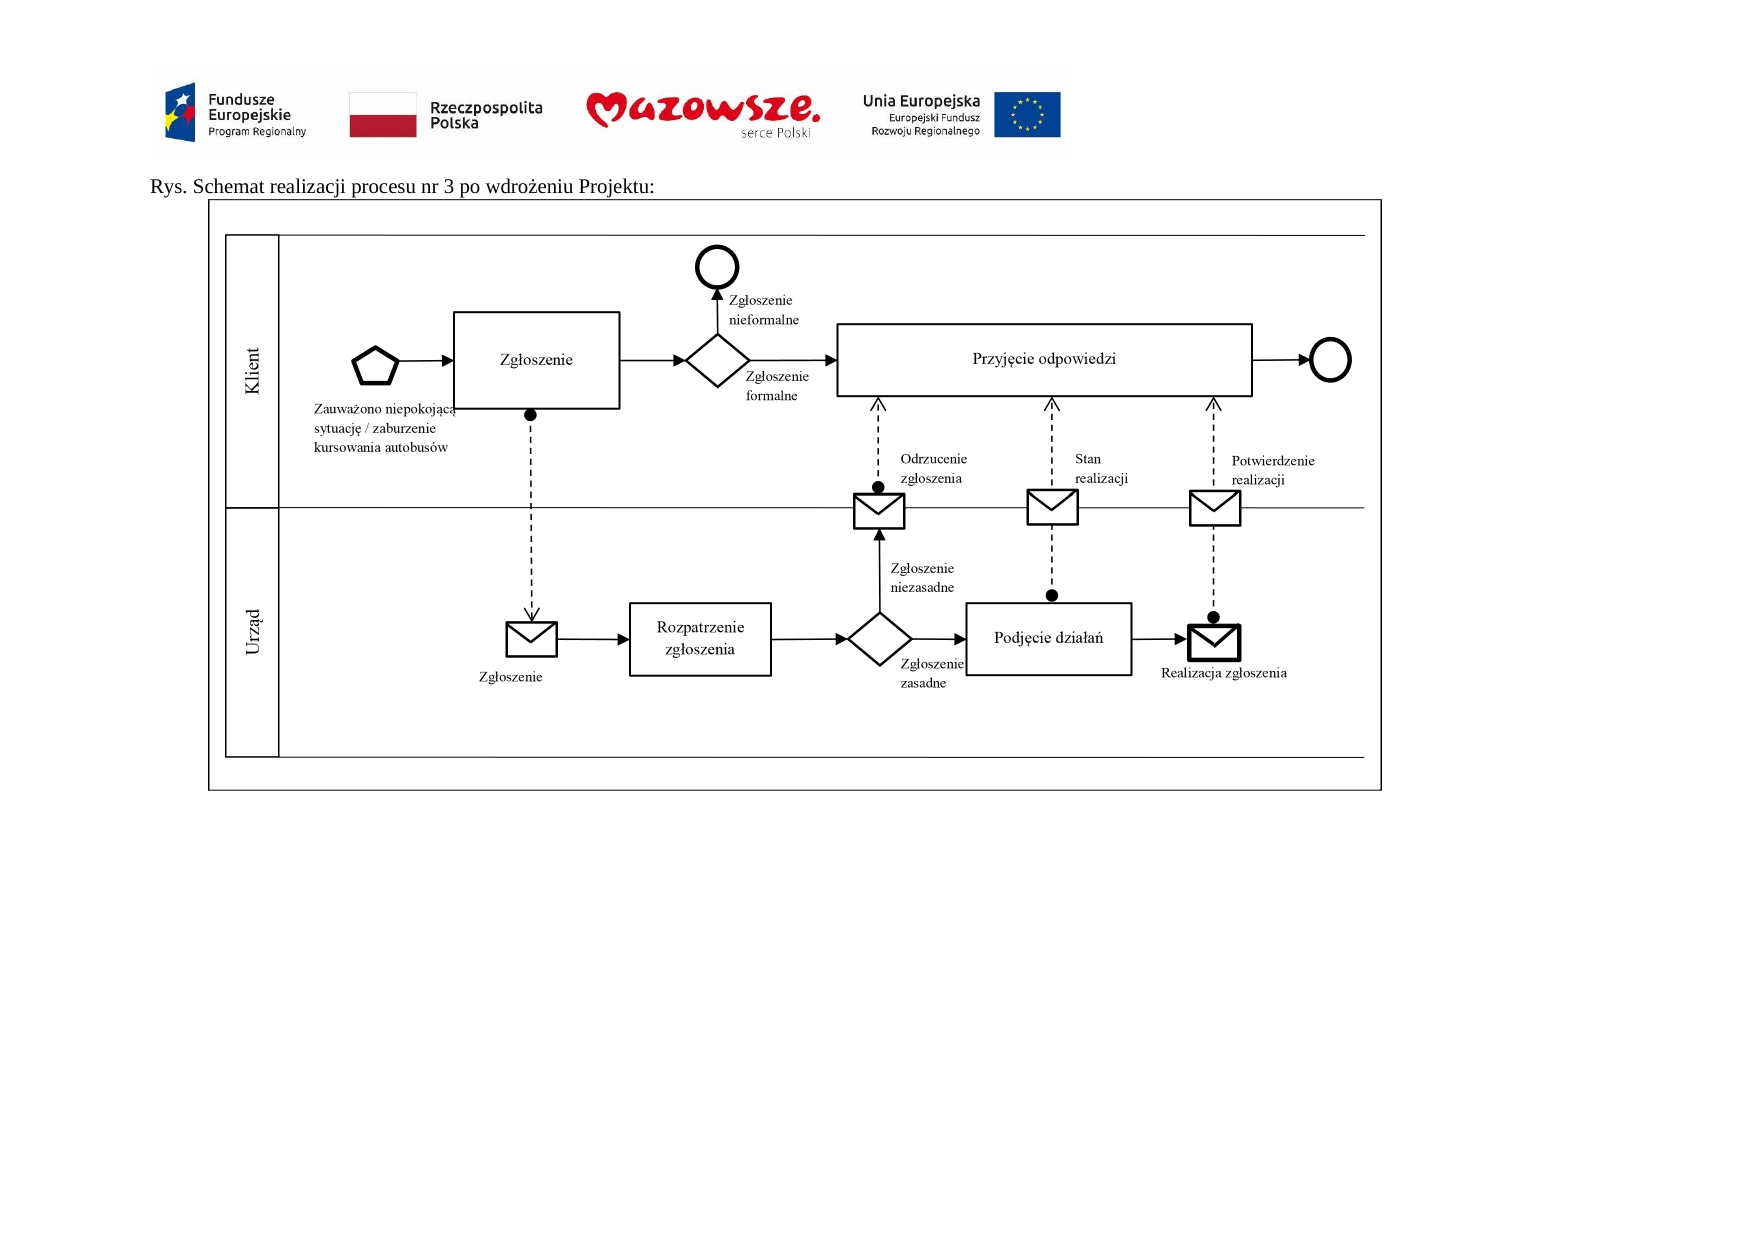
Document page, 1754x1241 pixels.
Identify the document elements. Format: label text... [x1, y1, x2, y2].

picture [207, 198, 1382, 791]
text Rys. Schemat realizacji procesu nr 3 po wdrożeniu Projektu: [150, 174, 1604, 198]
picture [150, 67, 1076, 157]
